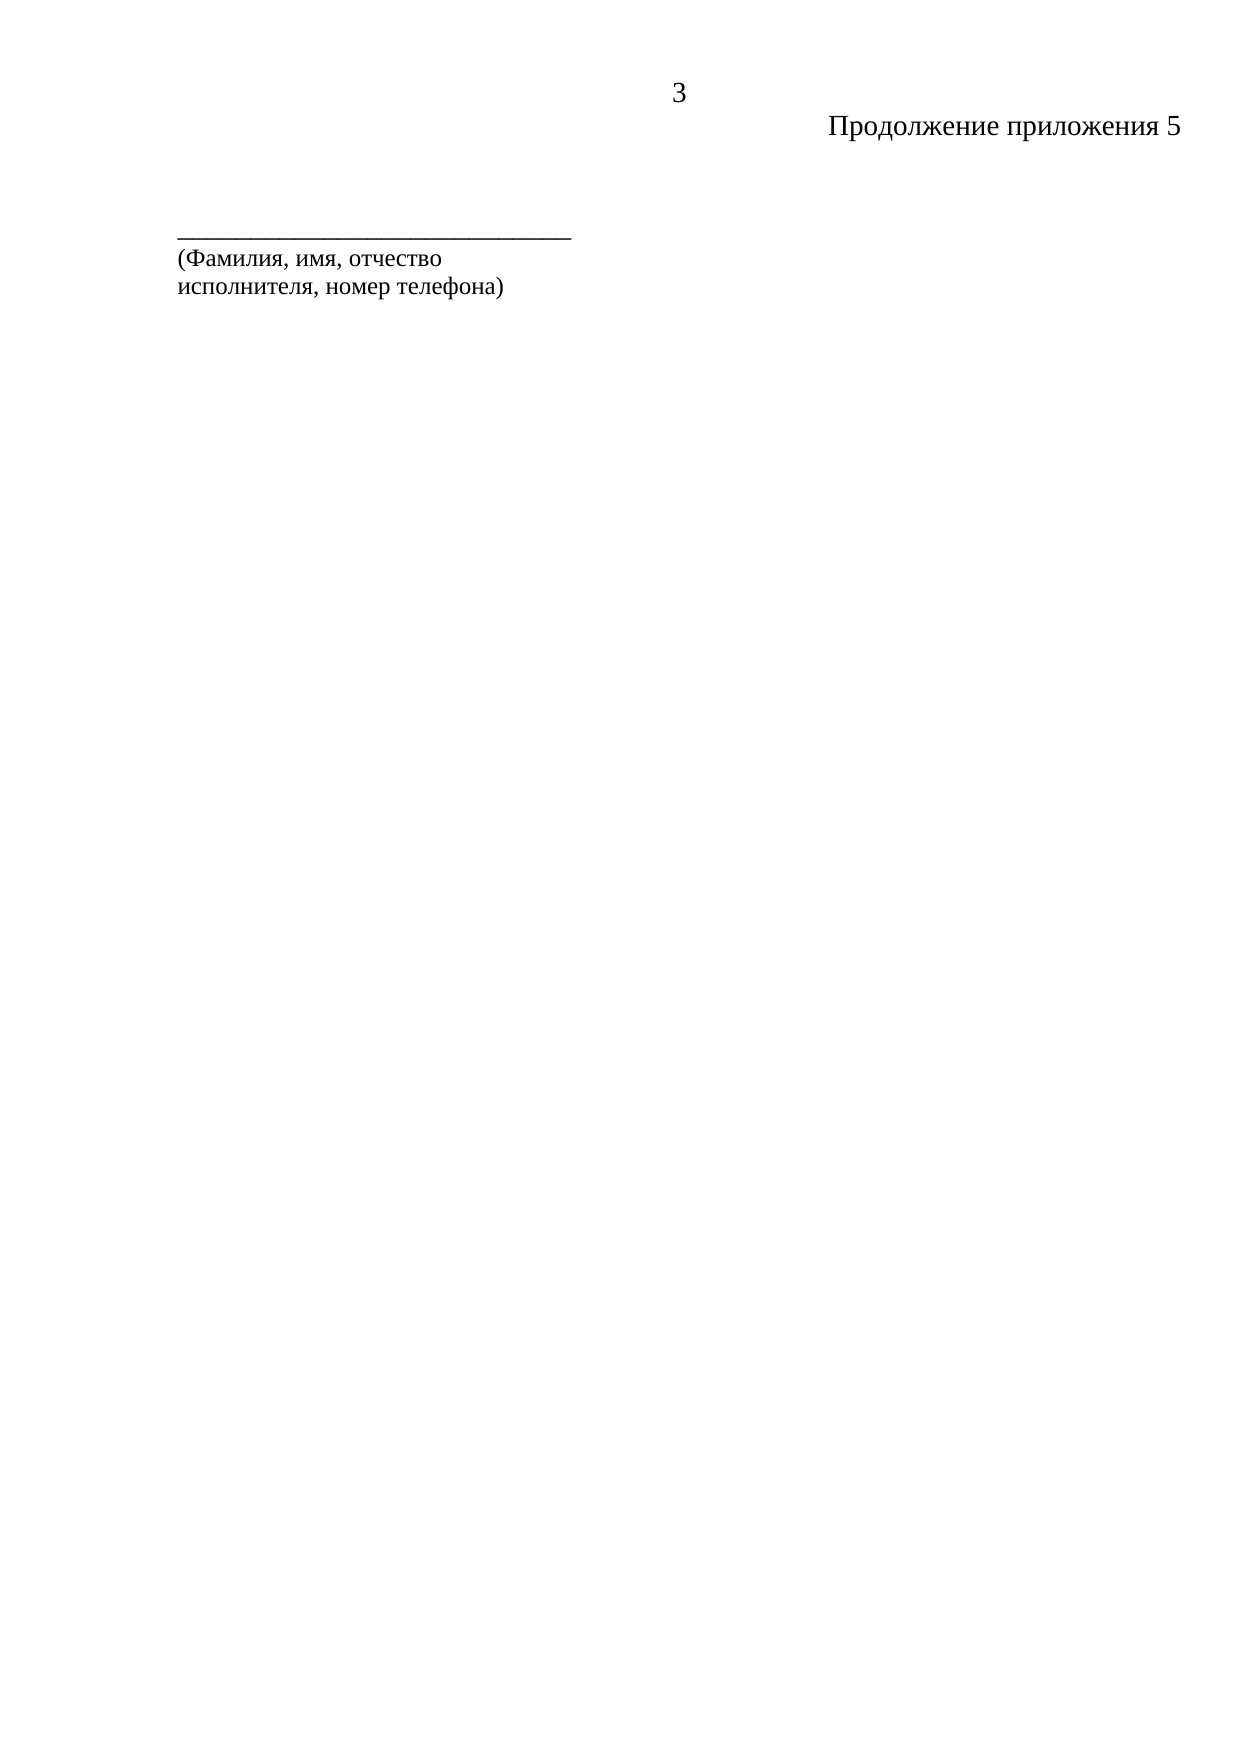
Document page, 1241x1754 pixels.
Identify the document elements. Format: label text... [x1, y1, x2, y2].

text ___________________________ [177, 209, 1181, 243]
text исполнителя, номер телефона) [177, 271, 1181, 300]
text (Фамилия, имя, отчество [177, 243, 1181, 271]
